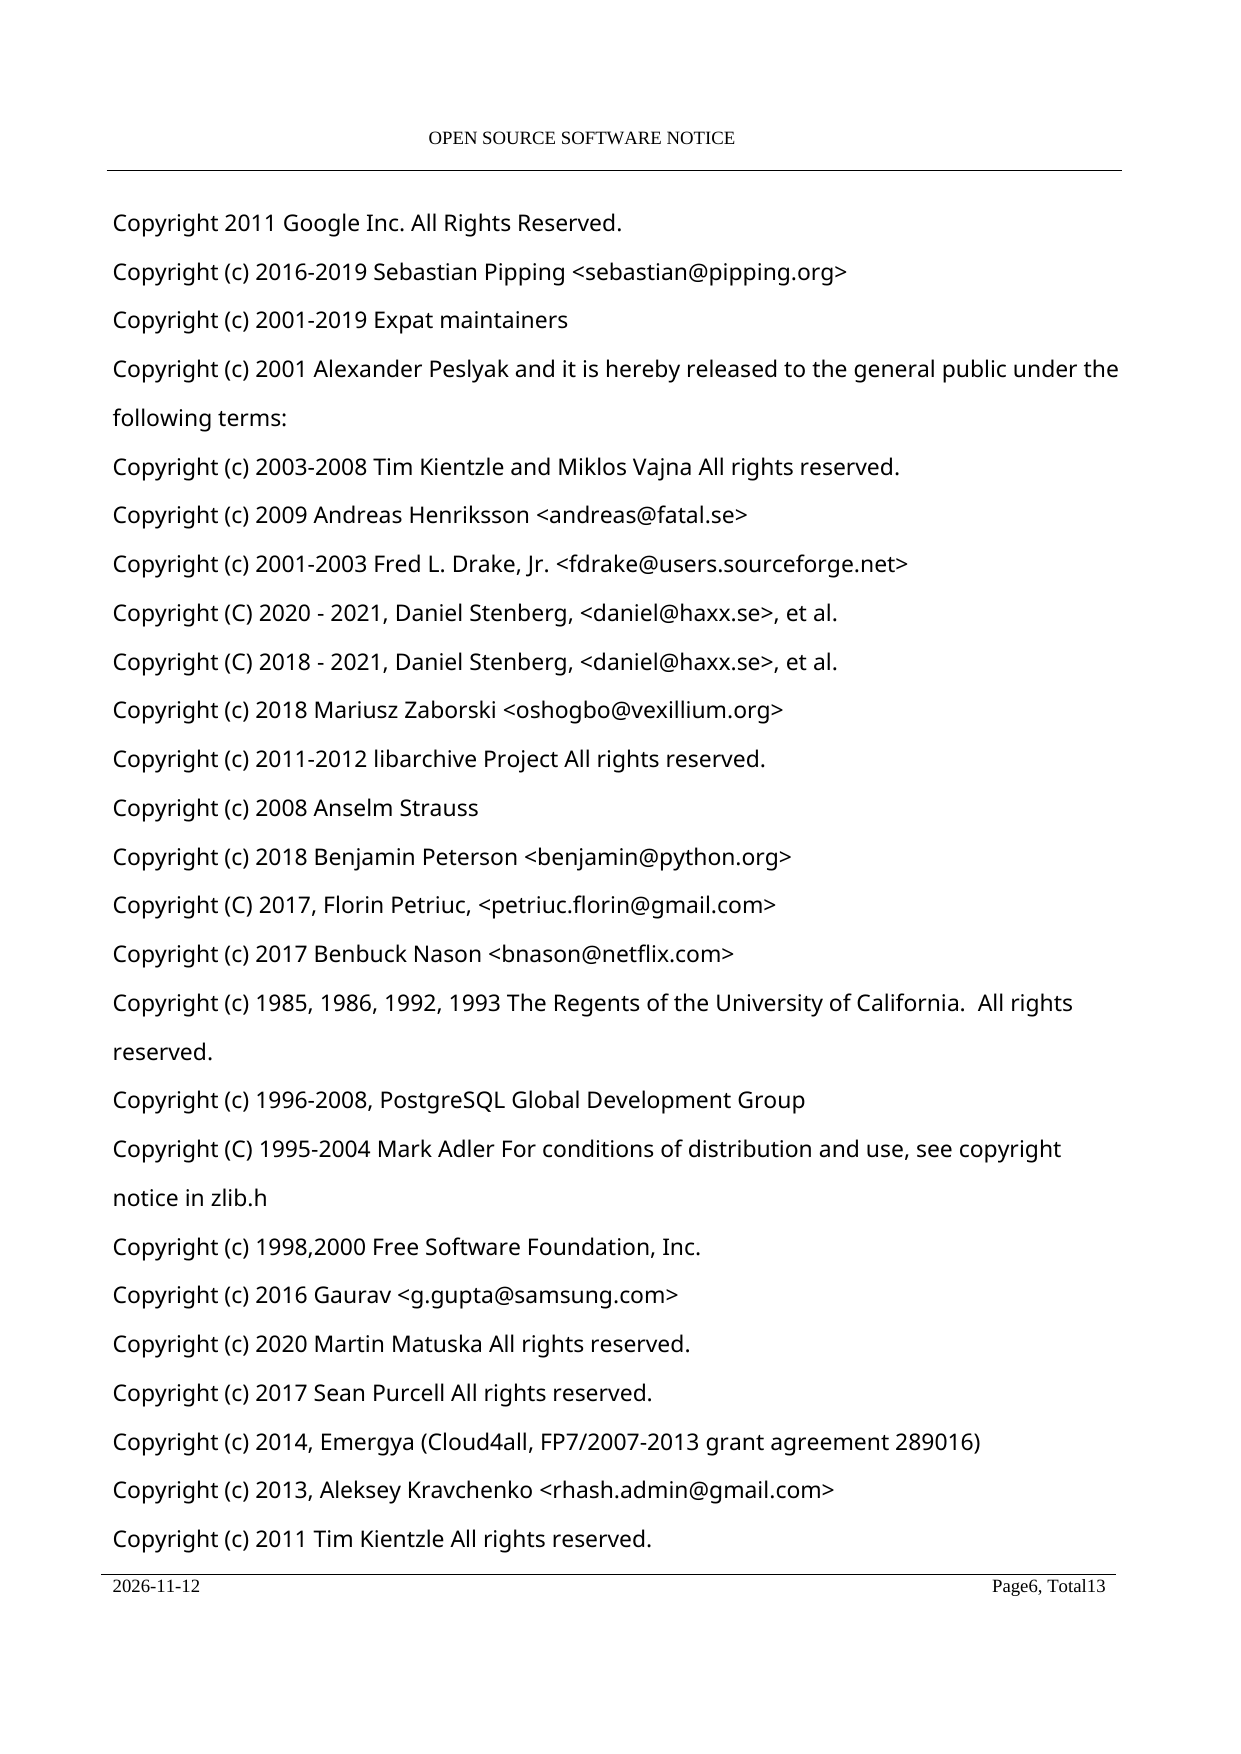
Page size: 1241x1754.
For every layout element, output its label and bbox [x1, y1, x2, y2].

text [112, 206, 1128, 1555]
